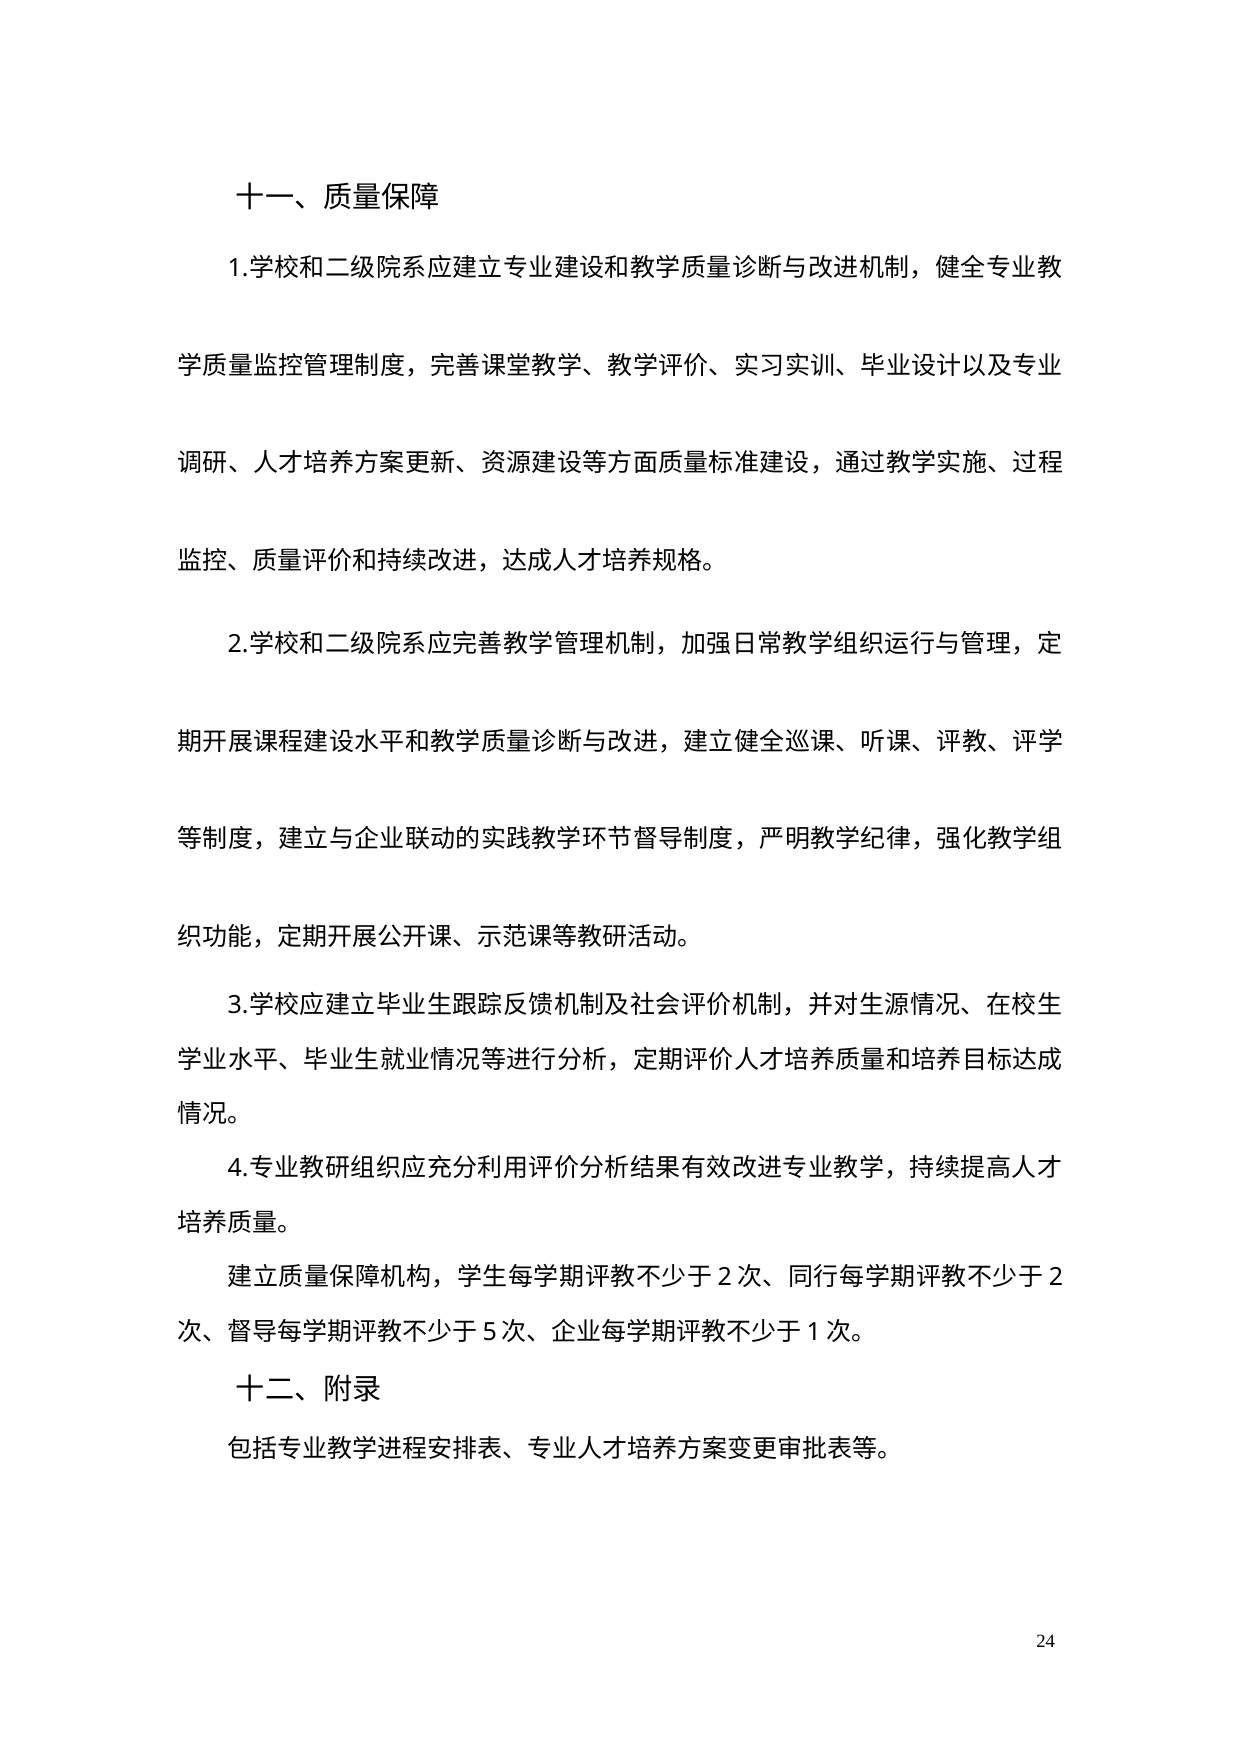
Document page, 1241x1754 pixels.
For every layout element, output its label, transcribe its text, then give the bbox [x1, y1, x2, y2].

text 1.学校和二级院系应建立专业建设和教学质量诊断与改进机制，健全专业教学质量监控管理制度，完善课堂教学、教学评价、实习实训、毕业设计以及专业调研、人才培养方案更新、资源建设等方面质量标准建设，通过教学实施、过程监控、质量评价和持续改进，达成人才培养规格。 [177, 233, 1063, 591]
text 建立质量保障机构，学生每学期评教不少于2次、同行每学期评教不少于2次、督导每学期评教不少于5次、企业每学期评教不少于1次。 [177, 1257, 1063, 1347]
text 十二、附录 [177, 1365, 1063, 1408]
text 十一、质量保障 [177, 162, 1063, 227]
text 4.专业教研组织应充分利用评价分析结果有效改进专业教学，持续提高人才培养质量。 [177, 1148, 1063, 1238]
text 2.学校和二级院系应完善教学管理机制，加强日常教学组织运行与管理，定期开展课程建设水平和教学质量诊断与改进，建立健全巡课、听课、评教、评学等制度，建立与企业联动的实践教学环节督导制度，严明教学纪律，强化教学组织功能，定期开展公开课、示范课等教研活动。 [177, 609, 1063, 967]
text 3.学校应建立毕业生跟踪反馈机制及社会评价机制，并对生源情况、在校生学业水平、毕业生就业情况等进行分析，定期评价人才培养质量和培养目标达成情况。 [177, 985, 1063, 1130]
text 包括专业教学进程安排表、专业人才培养方案变更审批表等。 [177, 1429, 1063, 1465]
